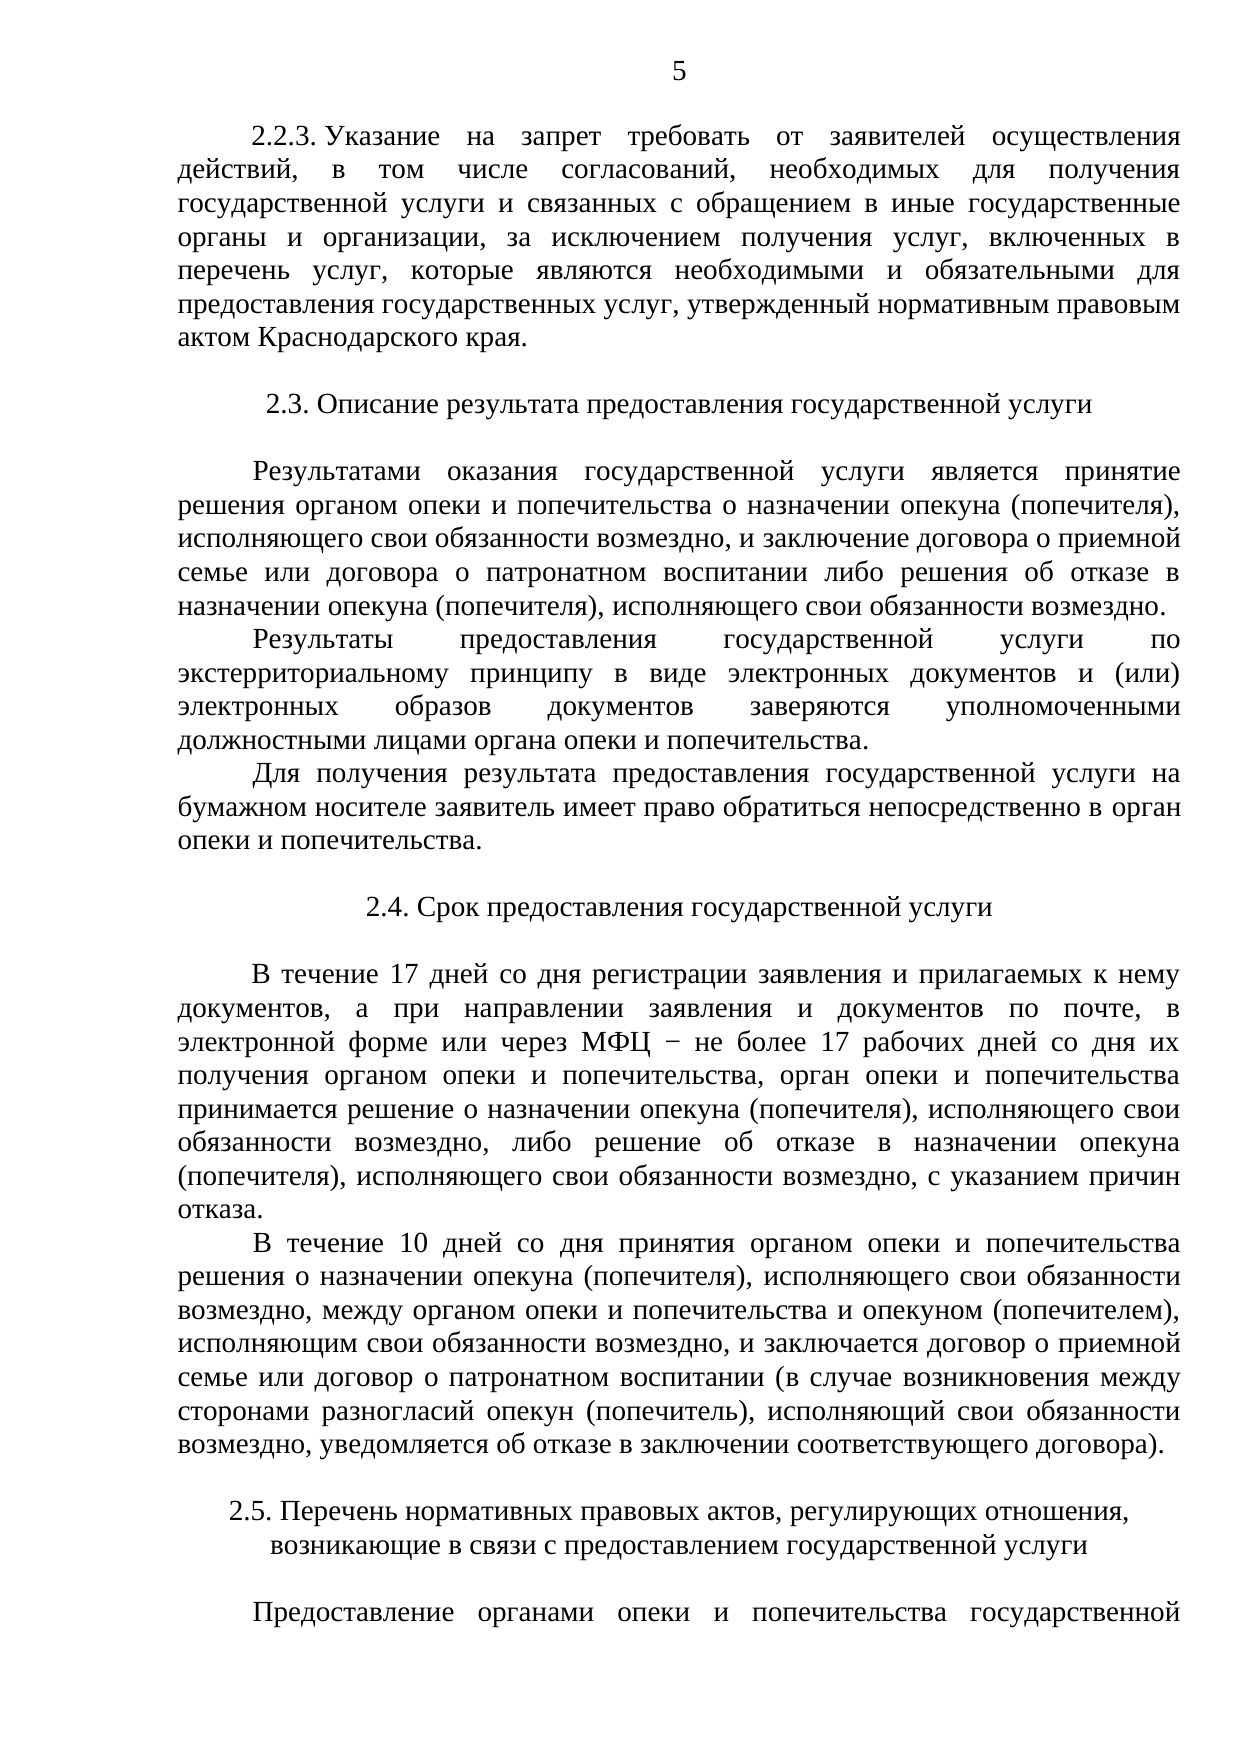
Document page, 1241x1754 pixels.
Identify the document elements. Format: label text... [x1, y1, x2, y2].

text 2.2.3. Указание на запрет требовать от заявителей осуществления действий, в том числе согласований, необходимых для получения государственной услуги и связанных с обращением в иные государственные органы и организации, за исключением получения услуг, включенных в перечень услуг, которые являются необходимыми и обязательными для предоставления государственных услуг, утвержденный нормативным правовым актом Краснодарского края. [177, 118, 1181, 353]
text Для получения результата предоставления государственной услуги на бумажном носителе заявитель имеет право обратиться непосредственно в орган опеки и попечительства. [177, 755, 1181, 856]
text В течение 17 дней со дня регистрации заявления и прилагаемых к нему документов, а при направлении заявления и документов по почте, в электронной форме или через МФЦ − не более 17 рабочих дней со дня их получения органом опеки и попечительства, орган опеки и попечительства принимается решение о назначении опекуна (попечителя), исполняющего свои обязанности возмездно, либо решение об отказе в назначении опекуна (попечителя), исполняющего свои обязанности возмездно, с указанием причин отказа. [177, 957, 1181, 1225]
text 2.4. Срок предоставления государственной услуги [177, 889, 1181, 923]
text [177, 1594, 1181, 1627]
text 2.5. Перечень нормативных правовых актов, регулирующих отношения, возникающие в связи с предоставлением государственной услуги [177, 1493, 1181, 1560]
text Результатами оказания государственной услуги является принятие решения органом опеки и попечительства о назначении опекуна (попечителя), исполняющего свои обязанности возмездно, и заключение договора о приемной семье или договора о патронатном воспитании либо решения об отказе в назначении опекуна (попечителя), исполняющего свои обязанности возмездно. [177, 453, 1181, 621]
text В течение 10 дней со дня принятия органом опеки и попечительства решения о назначении опекуна (попечителя), исполняющего свои обязанности возмездно, между органом опеки и попечительства и опекуном (попечителем), исполняющим свои обязанности возмездно, и заключается договор о приемной семье или договор о патронатном воспитании (в случае возникновения между сторонами разногласий опекун (попечитель), исполняющий свои обязанности возмездно, уведомляется об отказе в заключении соответствующего договора). [177, 1225, 1181, 1460]
text Результаты предоставления государственной услуги по экстерриториальному принципу в виде электронных документов и (или) электронных образов документов заверяются уполномоченными должностными лицами органа опеки и попечительства. [177, 621, 1181, 755]
text 2.3. Описание результата предоставления государственной услуги [177, 386, 1181, 420]
